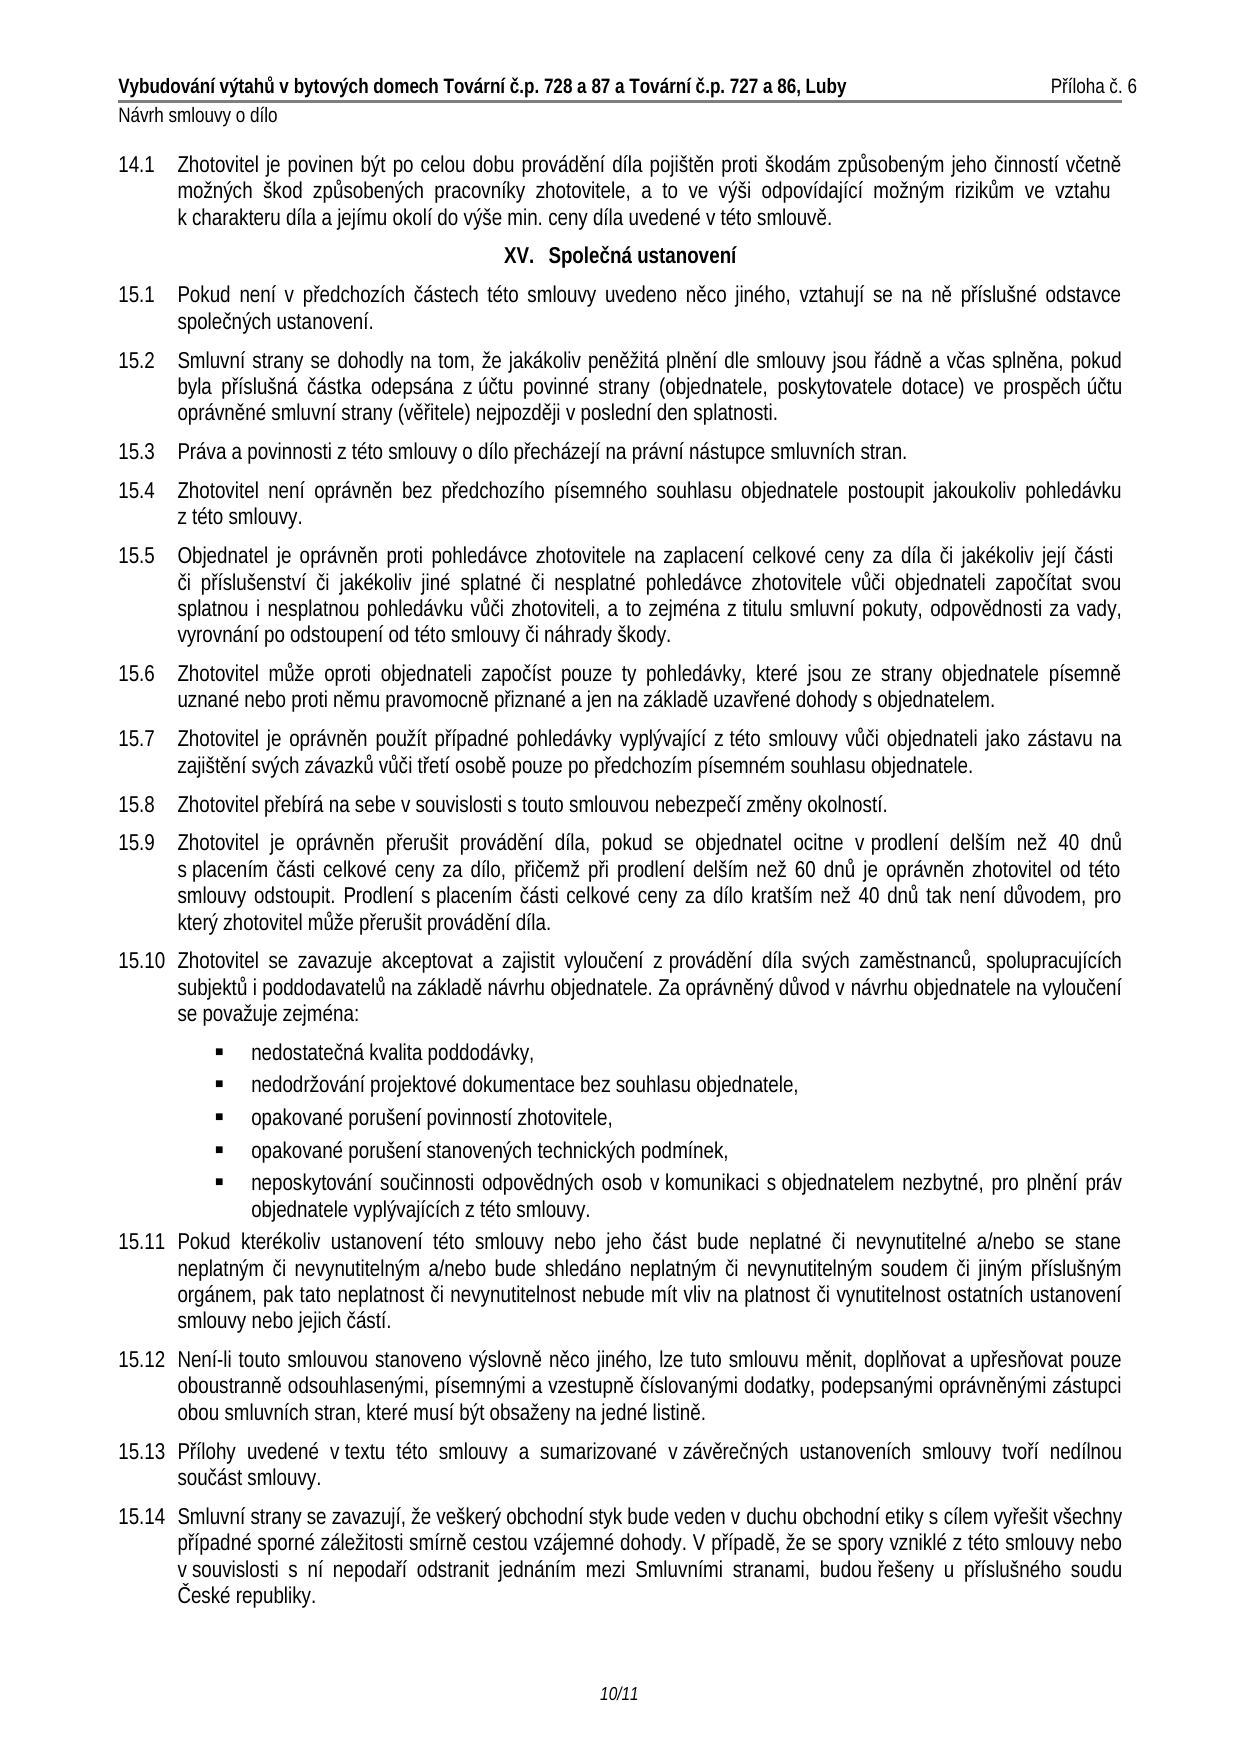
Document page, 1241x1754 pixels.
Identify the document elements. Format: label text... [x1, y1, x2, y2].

list Zhotovitel může oproti objednateli započíst pouze ty pohledávky, které jsou ze strany objednatele písemně uznané nebo proti němu pravomocně přiznané a jen na základě uzavřené dohody s objednatelem. [118, 660, 1122, 713]
list Není-li touto smlouvou stanoveno výslovně něco jiného, lze tuto smlouvu měnit, doplňovat a upřesňovat pouze oboustranně odsouhlasenými, písemnými a vzestupně číslovanými dodatky, podepsanými oprávněnými zástupci obou smluvních stran, které musí být obsaženy na jedné listině. [118, 1346, 1122, 1425]
list opakované porušení povinností zhotovitele, [214, 1104, 1122, 1130]
list Práva a povinnosti z této smlouvy o dílo přecházejí na právní nástupce smluvních stran. [118, 438, 1122, 464]
list Zhotovitel je oprávněn přerušit provádění díla, pokud se objednatel ocitne v prodlení delším než 40 dnů s placením části celkové ceny za dílo, přičemž při prodlení delším než 60 dnů je oprávněn zhotovitel od této smlouvy odstoupit. Prodlení s placením části celkové ceny za dílo kratším než 40 dnů tak není důvodem, pro který zhotovitel může přerušit provádění díla. [118, 829, 1122, 935]
list Zhotovitel se zavazuje akceptovat a zajistit vyloučení z provádění díla svých zaměstnanců, spolupracujících subjektů i poddodavatelů na základě návrhu objednatele. Za oprávněný důvod v návrhu objednatele na vyloučení se považuje zejména: [118, 947, 1122, 1026]
list Zhotovitel přebírá na sebe v souvislosti s touto smlouvou nebezpečí změny okolností. [118, 791, 1122, 817]
list Smluvní strany se dohodly na tom, že jakákoliv peněžitá plnění dle smlouvy jsou řádně a včas splněna, pokud byla příslušná částka odepsána z účtu povinné strany (objednatele, poskytovatele dotace) ve prospěch účtu oprávněné smluvní strany (věřitele) nejpozději v poslední den splatnosti. [118, 347, 1122, 426]
text XV. Společná ustanovení [118, 242, 1122, 269]
list Zhotovitel je oprávněn použít případné pohledávky vyplývající z této smlouvy vůči objednateli jako zástavu na zajištění svých závazků vůči třetí osobě pouze po předchozím písemném souhlasu objednatele. [118, 725, 1122, 778]
list neposkytování součinnosti odpovědných osob v komunikaci s objednatelem nezbytné, pro plnění práv objednatele vyplývajících z této smlouvy. [214, 1169, 1122, 1222]
list nedodržování projektové dokumentace bez souhlasu objednatele, [214, 1071, 1122, 1098]
list nedostatečná kvalita poddodávky, [214, 1039, 1122, 1065]
list Zhotovitel není oprávněn bez předchozího písemného souhlasu objednatele postoupit jakoukoliv pohledávku z této smlouvy. [118, 477, 1122, 530]
list Pokud není v předchozích částech této smlouvy uvedeno něco jiného, vztahují se na ně příslušné odstavce společných ustanovení. [118, 281, 1122, 334]
list opakované porušení stanovených technických podmínek, [214, 1137, 1122, 1163]
list Přílohy uvedené v textu této smlouvy a sumarizované v závěrečných ustanoveních smlouvy tvoří nedílnou součást smlouvy. [118, 1438, 1122, 1490]
list Objednatel je oprávněn proti pohledávce zhotovitele na zaplacení celkové ceny za díla či jakékoliv její části či příslušenství či jakékoliv jiné splatné či nesplatné pohledávce zhotovitele vůči objednateli započítat svou splatnou i nesplatnou pohledávku vůči zhotoviteli, a to zejména z titulu smluvní pokuty, odpovědnosti za vady, vyrovnání po odstoupení od této smlouvy či náhrady škody. [118, 542, 1122, 648]
list Smluvní strany se zavazují, že veškerý obchodní styk bude veden v duchu obchodní etiky s cílem vyřešit všechny případné sporné záležitosti smírně cestou vzájemné dohody. V případě, že se spory vzniklé z této smlouvy nebo v souvislosti s ní nepodaří odstranit jednáním mezi Smluvními stranami, budou řešeny u příslušného soudu České republiky. [118, 1503, 1122, 1608]
list Pokud kterékoliv ustanovení této smlouvy nebo jeho část bude neplatné či nevynutitelné a/nebo se stane neplatným či nevynutitelným a/nebo bude shledáno neplatným či nevynutitelným soudem či jiným příslušným orgánem, pak tato neplatnost či nevynutitelnost nebude mít vliv na platnost či vynutitelnost ostatních ustanovení smlouvy nebo jejich částí. [118, 1228, 1122, 1334]
list Zhotovitel je povinen být po celou dobu provádění díla pojištěn proti škodám způsobeným jeho činností včetně možných škod způsobených pracovníky zhotovitele, a to ve výši odpovídající možným rizikům ve vztahu k charakteru díla a jejímu okolí do výše min. ceny díla uvedené v této smlouvě. [118, 151, 1122, 230]
